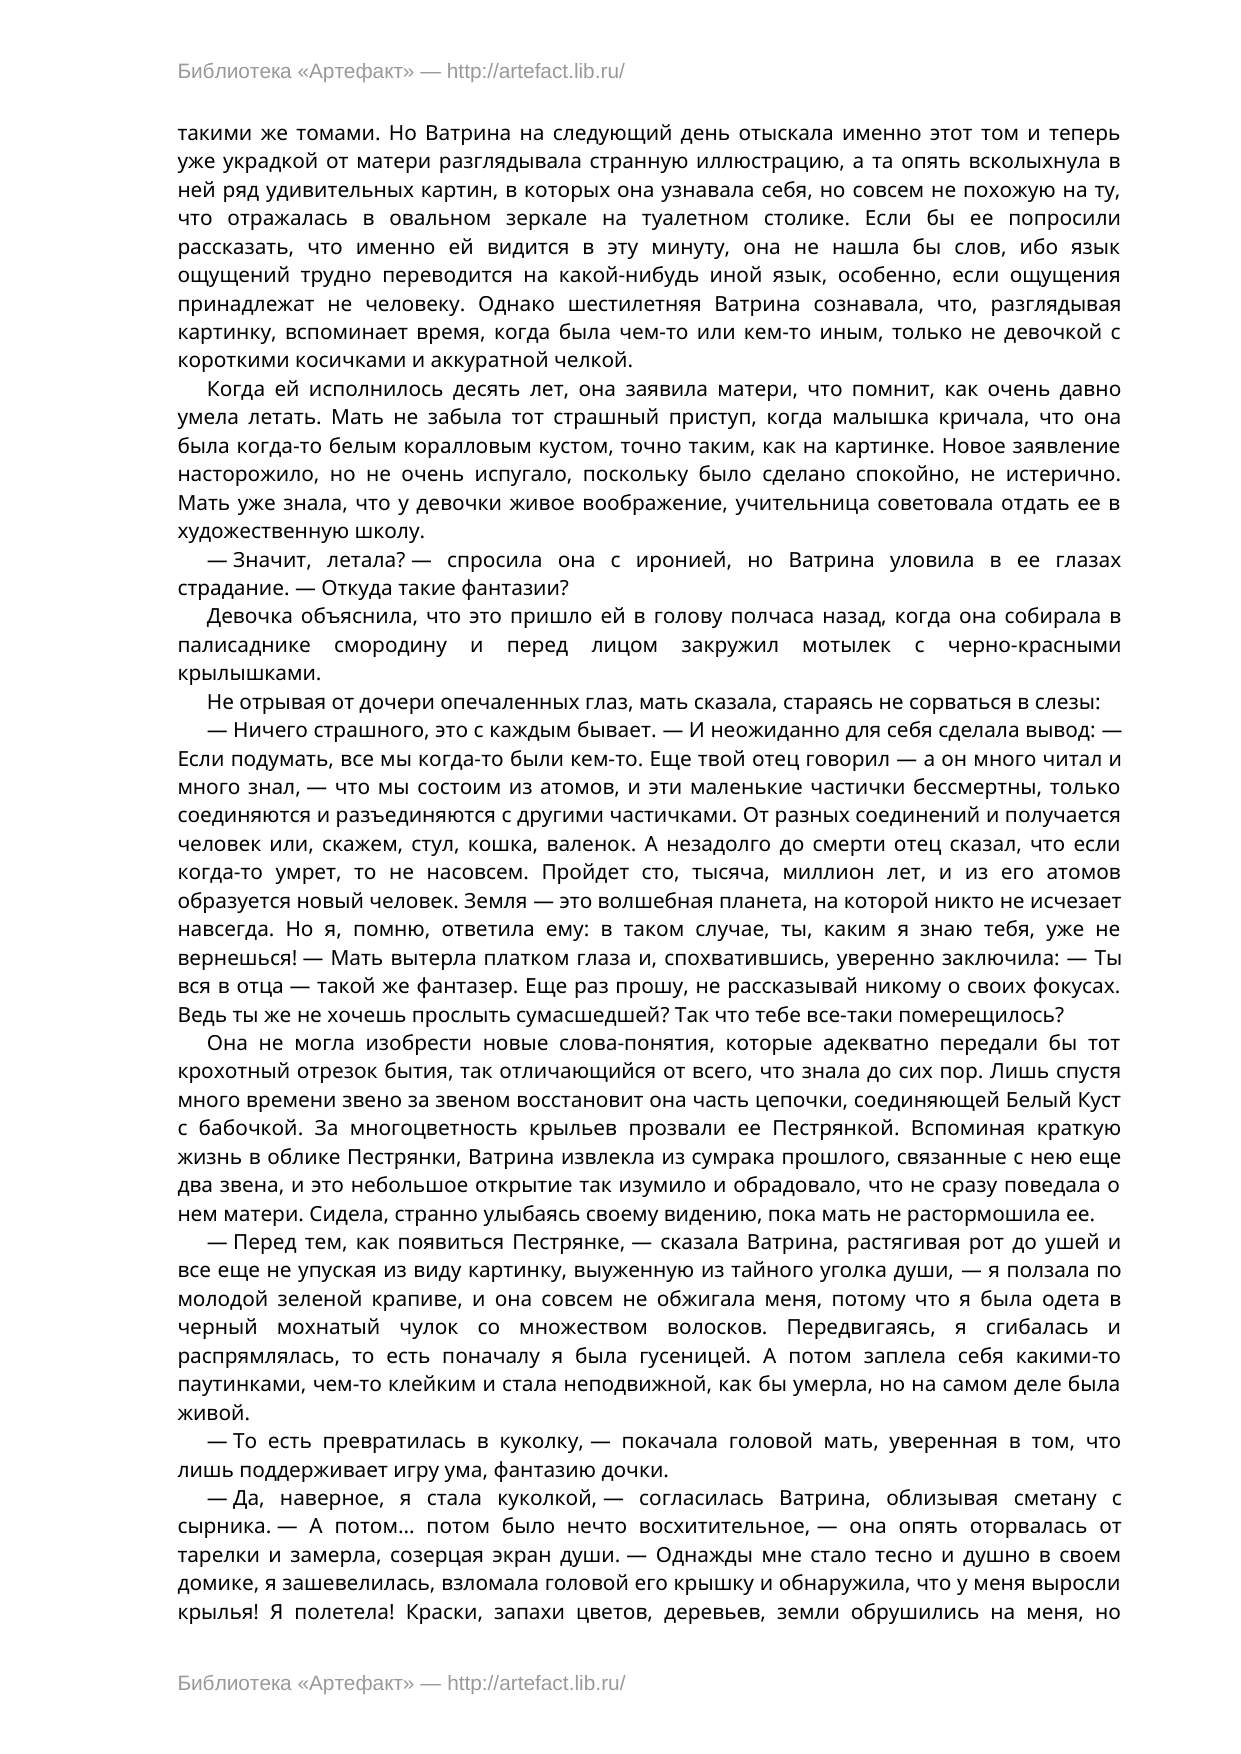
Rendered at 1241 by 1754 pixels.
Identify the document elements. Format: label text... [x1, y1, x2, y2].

text Когда ей исполнилось десять лет, она заявила матери, что помнит, как очень давно умела летать. Мать не забыла тот страшный приступ, когда малышка кричала, что она была когда-то белым коралловым кустом, точно таким, как на картинке. Новое заявление насторожило, но не очень испугало, поскольку было сделано спокойно, не истерично. Мать уже знала, что у девочки живое воображение, учительница советовала отдать ее в художественную школу. [177, 374, 1122, 545]
text Девочка объяснила, что это пришло ей в голову полчаса назад, когда она собирала в палисаднике смородину и перед лицом закружил мотылек с черно-красными крылышками. [177, 602, 1122, 687]
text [177, 118, 1122, 374]
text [177, 1483, 1122, 1625]
text — То есть превратилась в куколку, — покачала головой мать, уверенная в том, что лишь поддерживает игру ума, фантазию дочки. [177, 1426, 1122, 1483]
text Не отрывая от дочери опечаленных глаз, мать сказала, стараясь не сорваться в слезы: [177, 687, 1122, 715]
text Она не могла изобрести новые слова-понятия, которые адекватно передали бы тот крохотный отрезок бытия, так отличающийся от всего, что знала до сих пор. Лишь спустя много времени звено за звеном восстановит она часть цепочки, соединяющей Белый Куст с бабочкой. За многоцветность крыльев прозвали ее Пестрянкой. Вспоминая краткую жизнь в облике Пестрянки, Ватрина извлекла из сумрака прошлого, связанные с нею еще два звена, и это небольшое открытие так изумило и обрадовало, что не сразу поведала о нем матери. Сидела, странно улыбаясь своему видению, пока мать не растормошила ее. [177, 1028, 1122, 1227]
text — Значит, летала? — спросила она с иронией, но Ватрина уловила в ее глазах страдание. — Откуда такие фантазии? [177, 545, 1122, 602]
text — Ничего страшного, это с каждым бывает. — И неожиданно для себя сделала вывод: — Если подумать, все мы когда-то были кем-то. Еще твой отец говорил — а он много читал и много знал, — что мы состоим из атомов, и эти маленькие частички бессмертны, только соединяются и разъединяются с другими частичками. От разных соединений и получается человек или, скажем, стул, кошка, валенок. А незадолго до смерти отец сказал, что если когда-то умрет, то не насовсем. Пройдет сто, тысяча, миллион лет, и из его атомов образуется новый человек. Земля — это волшебная планета, на которой никто не исчезает навсегда. Но я, помню, ответила ему: в таком случае, ты, каким я знаю тебя, уже не вернешься! — Мать вытерла платком глаза и, спохватившись, уверенно заключила: — Ты вся в отца — такой же фантазер. Еще раз прошу, не рассказывай никому о своих фокусах. Ведь ты же не хочешь прослыть сумасшедшей? Так что тебе все-таки померещилось? [177, 715, 1122, 1028]
text — Перед тем, как появиться Пестрянке, — сказала Ватрина, растягивая рот до ушей и все еще не упуская из виду картинку, выуженную из тайного уголка души, — я ползала по молодой зеленой крапиве, и она совсем не обжигала меня, потому что я была одета в черный мохнатый чулок со множеством волосков. Передвигаясь, я сгибалась и распрямлялась, то есть поначалу я была гусеницей. А потом заплела себя какими-то паутинками, чем-то клейким и стала неподвижной, как бы умерла, но на самом деле была живой. [177, 1227, 1122, 1426]
